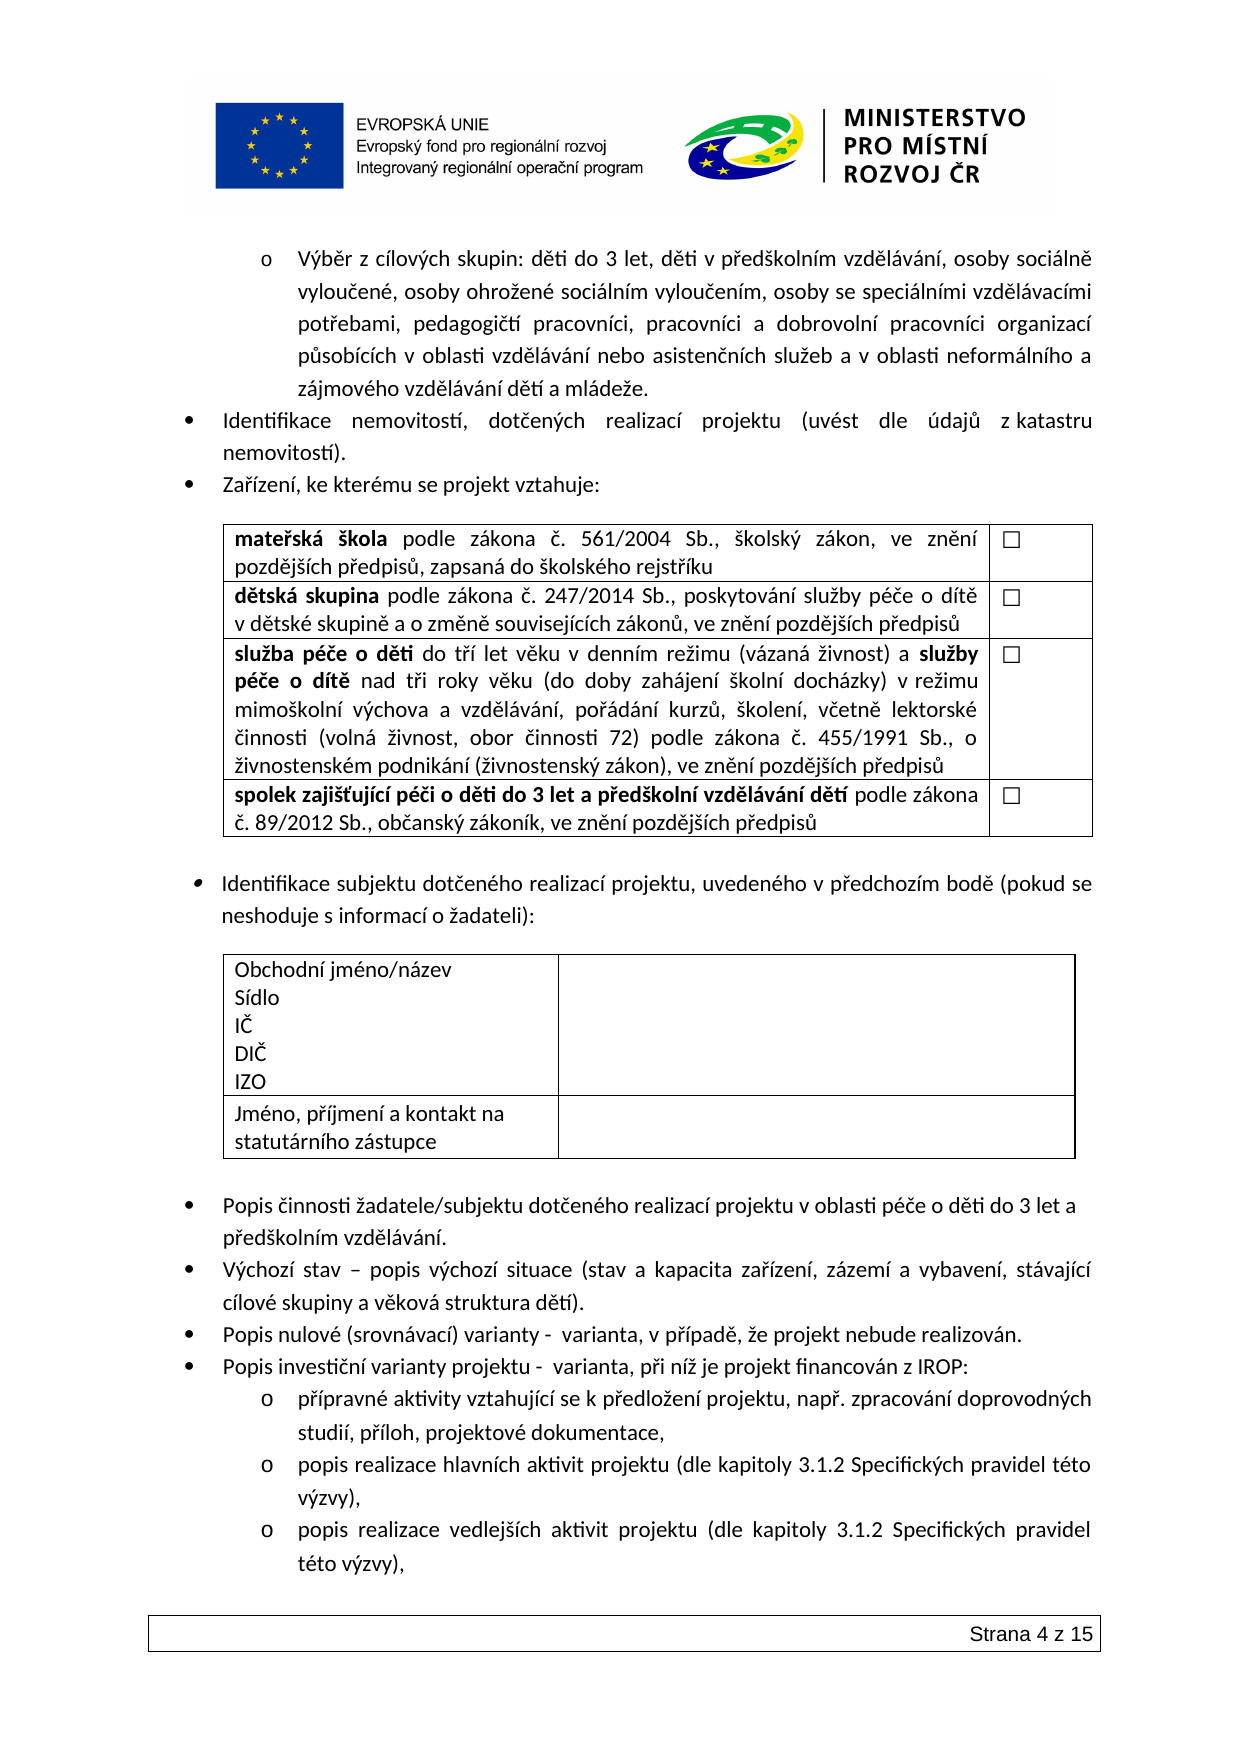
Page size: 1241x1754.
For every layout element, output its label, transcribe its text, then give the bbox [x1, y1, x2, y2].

list popis realizace vedlejších aktivit projektu (dle kapitoly 3.1.2 Specifických pravidel této výzvy), [260, 1515, 1093, 1577]
list Zařízení, ke kterému se projekt vztahuje: [185, 470, 1093, 498]
list Výběr z cílových skupin: děti do 3 let, děti v předškolním vzdělávání, osoby sociálně vyloučené, osoby ohrožené sociálním vyloučením, osoby se speciálními vzdělávacími potřebami, pedagogičtí pracovníci, pracovníci a dobrovolní pracovníci organizací působících v oblasti vzdělávání nebo asistenčních služeb a v oblasti neformálního a zájmového vzdělávání dětí a mládeže. [260, 244, 1093, 402]
table_cell služba péče o děti do tří let věku v denním režimu (vázaná živnost) a služby péče o dítě nad tři roky věku (do doby zahájení školní docházky) v režimu mimoškolní výchova a vzdělávání, pořádání kurzů, školení, včetně lektorské činnosti (volná živnost, obor činnosti 72) podle zákona č. 455/1991 Sb., o živnostenském podnikání (živnostenský zákon), ve znění pozdějších předpisů [224, 639, 989, 779]
table_header [559, 955, 1074, 1095]
list Popis činnosti žadatele/subjektu dotčeného realizací projektu v oblasti péče o děti do 3 let a předškolním vzdělávání. [185, 1191, 1093, 1251]
list přípravné aktivity vztahující se k předložení projektu, např. zpracování doprovodných studií, příloh, projektové dokumentace, [260, 1384, 1093, 1446]
table_header Obchodní jméno/název Sídlo IČ DIČ IZO [224, 955, 558, 1095]
table_header mateřská škola podle zákona č. 561/2004 Sb., školský zákon, ve znění pozdějších předpisů, zapsaná do školského rejstříku [224, 525, 989, 581]
list Popis investiční varianty projektu - varianta, při níž je projekt financován z IROP: [185, 1352, 1093, 1380]
table_cell Jméno, příjmení a kontakt na statutárního zástupce [224, 1096, 558, 1158]
list popis realizace hlavních aktivit projektu (dle kapitoly 3.1.2 Specifických pravidel této výzvy), [260, 1450, 1093, 1511]
list Popis nulové (srovnávací) varianty - varianta, v případě, že projekt nebude realizován. [185, 1320, 1093, 1348]
table_cell dětská skupina podle zákona č. 247/2014 Sb., poskytování služby péče o dítě v dětské skupině a o změně souvisejících zákonů, ve znění pozdějších předpisů [224, 582, 989, 638]
table_cell [559, 1096, 1074, 1158]
table_cell spolek zajišťující péči o děti do 3 let a předškolní vzdělávání dětí podle zákona č. 89/2012 Sb., občanský zákoník, ve znění pozdějších předpisů [224, 780, 989, 836]
list Identifikace subjektu dotčeného realizací projektu, uvedeného v předchozím bodě (pokud se neshoduje s informací o žadateli): [192, 869, 1093, 929]
picture [187, 73, 1053, 217]
list Identifikace nemovitostí, dotčených realizací projektu (uvést dle údajů z katastru nemovitostí). [185, 406, 1093, 466]
list Výchozí stav – popis výchozí situace (stav a kapacita zařízení, zázemí a vybavení, stávající cílové skupiny a věková struktura dětí). [185, 1256, 1093, 1316]
